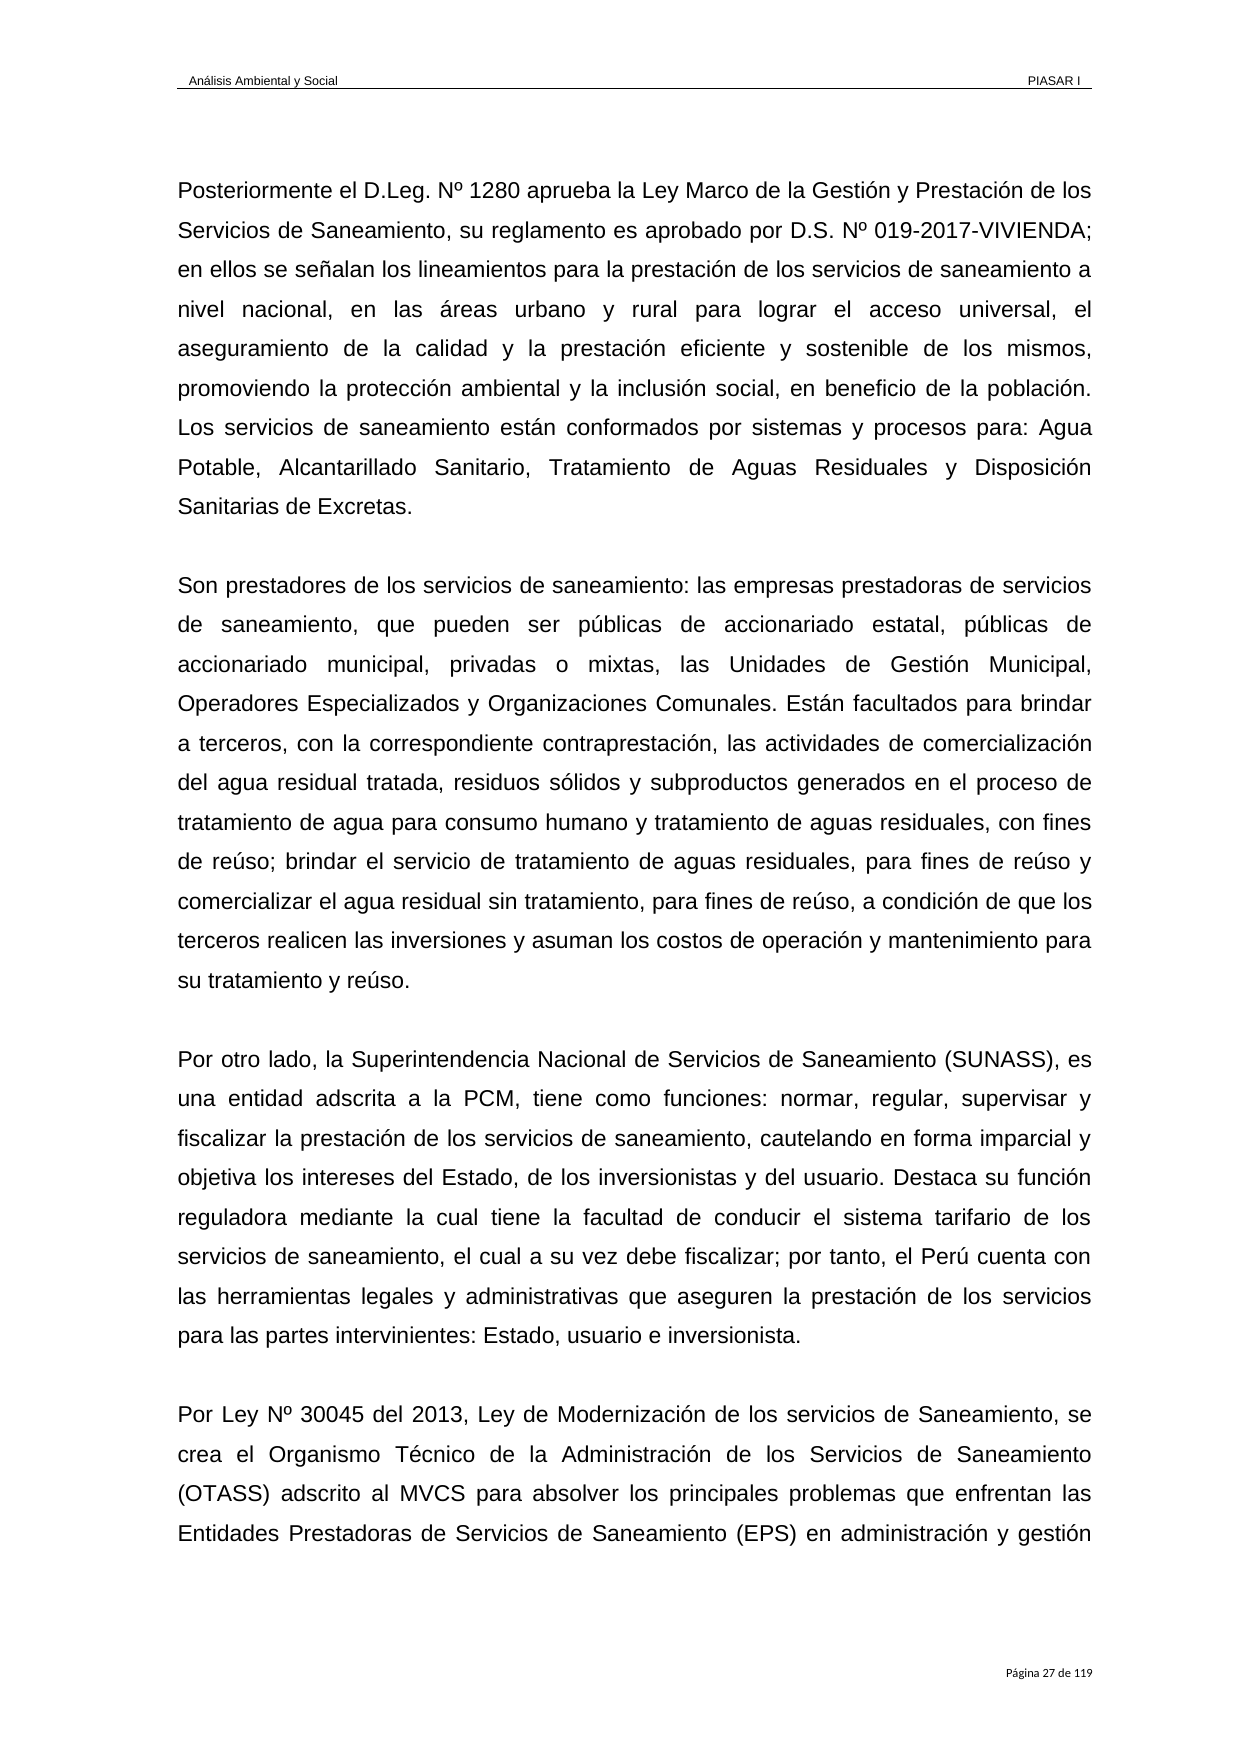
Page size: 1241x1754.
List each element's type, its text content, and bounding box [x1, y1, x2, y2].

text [177, 1401, 1092, 1546]
text Posteriormente el D.Leg. Nº 1280 aprueba la Ley Marco de la Gestión y Prestación de los Servicios de Saneamiento, su reglamento es aprobado por D.S. Nº 019-2017-VIVIENDA; en ellos se señalan los lineamientos para la prestación de los servicios de saneamiento a nivel nacional, en las áreas urbano y rural para lograr el acceso universal, el aseguramiento de la calidad y la prestación eficiente y sostenible de los mismos, promoviendo la protección ambiental y la inclusión social, en beneficio de la población. Los servicios de saneamiento están conformados por sistemas y procesos para: Agua Potable, Alcantarillado Sanitario, Tratamiento de Aguas Residuales y Disposición Sanitarias de Excretas. [177, 177, 1092, 519]
text Por otro lado, la Superintendencia Nacional de Servicios de Saneamiento (SUNASS), es una entidad adscrita a la PCM, tiene como funciones: normar, regular, supervisar y fiscalizar la prestación de los servicios de saneamiento, cautelando en forma imparcial y objetiva los intereses del Estado, de los inversionistas y del usuario. Destaca su función reguladora mediante la cual tiene la facultad de conducir el sistema tarifario de los servicios de saneamiento, el cual a su vez debe fiscalizar; por tanto, el Perú cuenta con las herramientas legales y administrativas que aseguren la prestación de los servicios para las partes intervinientes: Estado, usuario e inversionista. [177, 1046, 1092, 1348]
text Son prestadores de los servicios de saneamiento: las empresas prestadoras de servicios de saneamiento, que pueden ser públicas de accionariado estatal, públicas de accionariado municipal, privadas o mixtas, las Unidades de Gestión Municipal, Operadores Especializados y Organizaciones Comunales. Están facultados para brindar a terceros, con la correspondiente contraprestación, las actividades de comercialización del agua residual tratada, residuos sólidos y subproductos generados en el proceso de tratamiento de agua para consumo humano y tratamiento de aguas residuales, con fines de reúso; brindar el servicio de tratamiento de aguas residuales, para fines de reúso y comercializar el agua residual sin tratamiento, para fines de reúso, a condición de que los terceros realicen las inversiones y asuman los costos de operación y mantenimiento para su tratamiento y reúso. [177, 572, 1092, 993]
